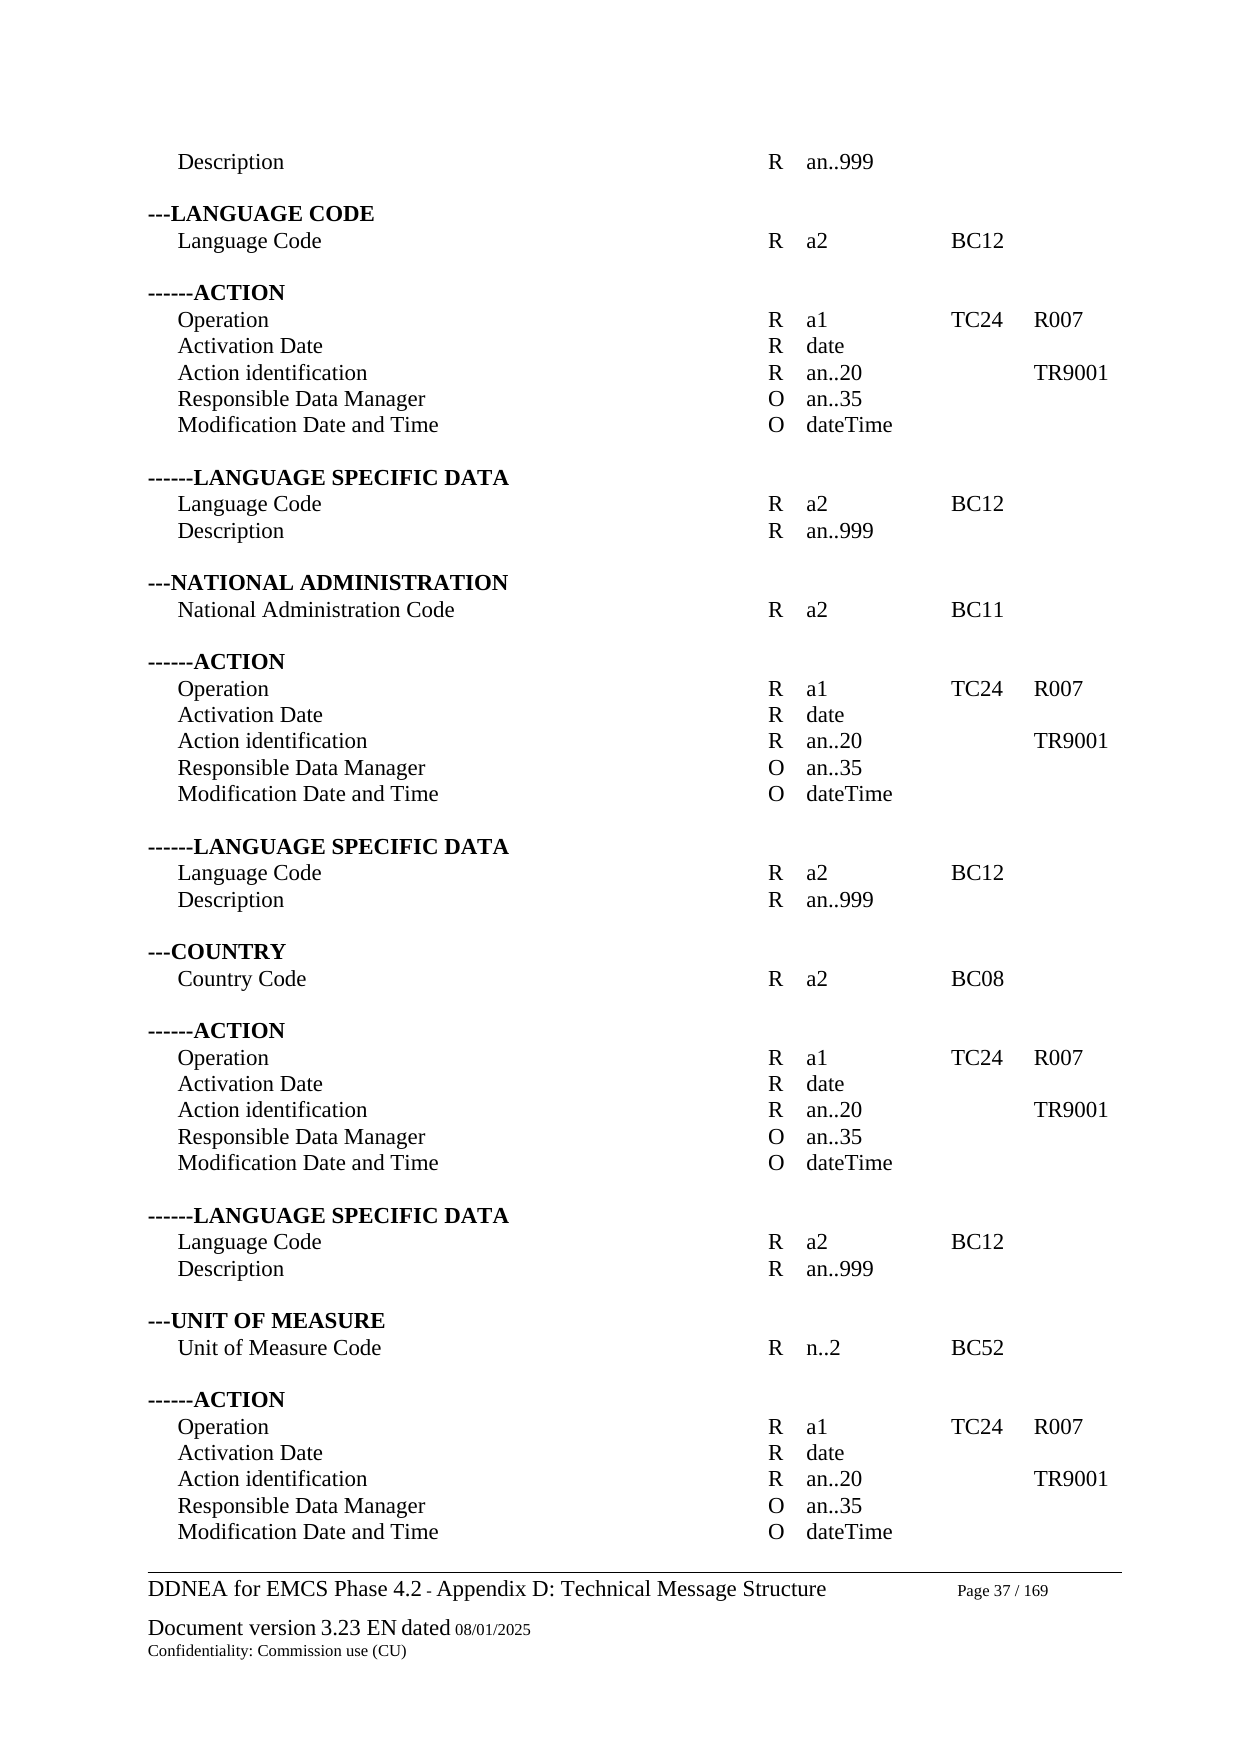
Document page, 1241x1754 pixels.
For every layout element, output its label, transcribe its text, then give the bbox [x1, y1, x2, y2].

text Activation Date R date [148, 701, 1122, 727]
text ------LANGUAGE SPECIFIC DATA [148, 464, 1122, 490]
text Unit of Measure Code R n..2 BC52 [148, 1334, 1122, 1360]
text Activation Date R date [148, 332, 1122, 358]
text Action identification R an..20 TR9001 [148, 727, 1122, 754]
text Operation R a1 TC24 R007 [148, 675, 1122, 701]
text Action identification R an..20 TR9001 [148, 1465, 1122, 1492]
text ---COUNTRY [148, 938, 1122, 965]
text National Administration Code R a2 BC11 [148, 596, 1122, 622]
text ---UNIT OF MEASURE [148, 1307, 1122, 1334]
text Modification Date and Time O dateTime [148, 1149, 1122, 1176]
text Modification Date and Time O dateTime [148, 411, 1122, 438]
text Responsible Data Manager O an..35 [148, 754, 1122, 780]
text Activation Date R date [148, 1439, 1122, 1465]
text Language Code R a2 BC12 [148, 227, 1122, 253]
text Operation R a1 TC24 R007 [148, 306, 1122, 332]
text Responsible Data Manager O an..35 [148, 1123, 1122, 1149]
text Modification Date and Time O dateTime [148, 1518, 1122, 1544]
text ------LANGUAGE SPECIFIC DATA [148, 1202, 1122, 1228]
text ------ACTION [148, 1017, 1122, 1044]
text Modification Date and Time O dateTime [148, 780, 1122, 807]
text Language Code R a2 BC12 [148, 1228, 1122, 1254]
text Operation R a1 TC24 R007 [148, 1413, 1122, 1439]
text Language Code R a2 BC12 [148, 490, 1122, 517]
text Description R an..999 [148, 148, 1122, 174]
text ------LANGUAGE SPECIFIC DATA [148, 833, 1122, 859]
text ------ACTION [148, 1386, 1122, 1413]
text ------ACTION [148, 279, 1122, 306]
text ---LANGUAGE CODE [148, 200, 1122, 227]
text Responsible Data Manager O an..35 [148, 385, 1122, 411]
text Operation R a1 TC24 R007 [148, 1044, 1122, 1070]
text Description R an..999 [148, 1254, 1122, 1281]
text Action identification R an..20 TR9001 [148, 1096, 1122, 1123]
text Language Code R a2 BC12 [148, 859, 1122, 886]
text Responsible Data Manager O an..35 [148, 1492, 1122, 1518]
text ------ACTION [148, 648, 1122, 675]
text Action identification R an..20 TR9001 [148, 358, 1122, 385]
text ---NATIONAL ADMINISTRATION [148, 569, 1122, 596]
text Description R an..999 [148, 517, 1122, 543]
text Description R an..999 [148, 886, 1122, 912]
text Country Code R a2 BC08 [148, 965, 1122, 991]
text Activation Date R date [148, 1070, 1122, 1096]
